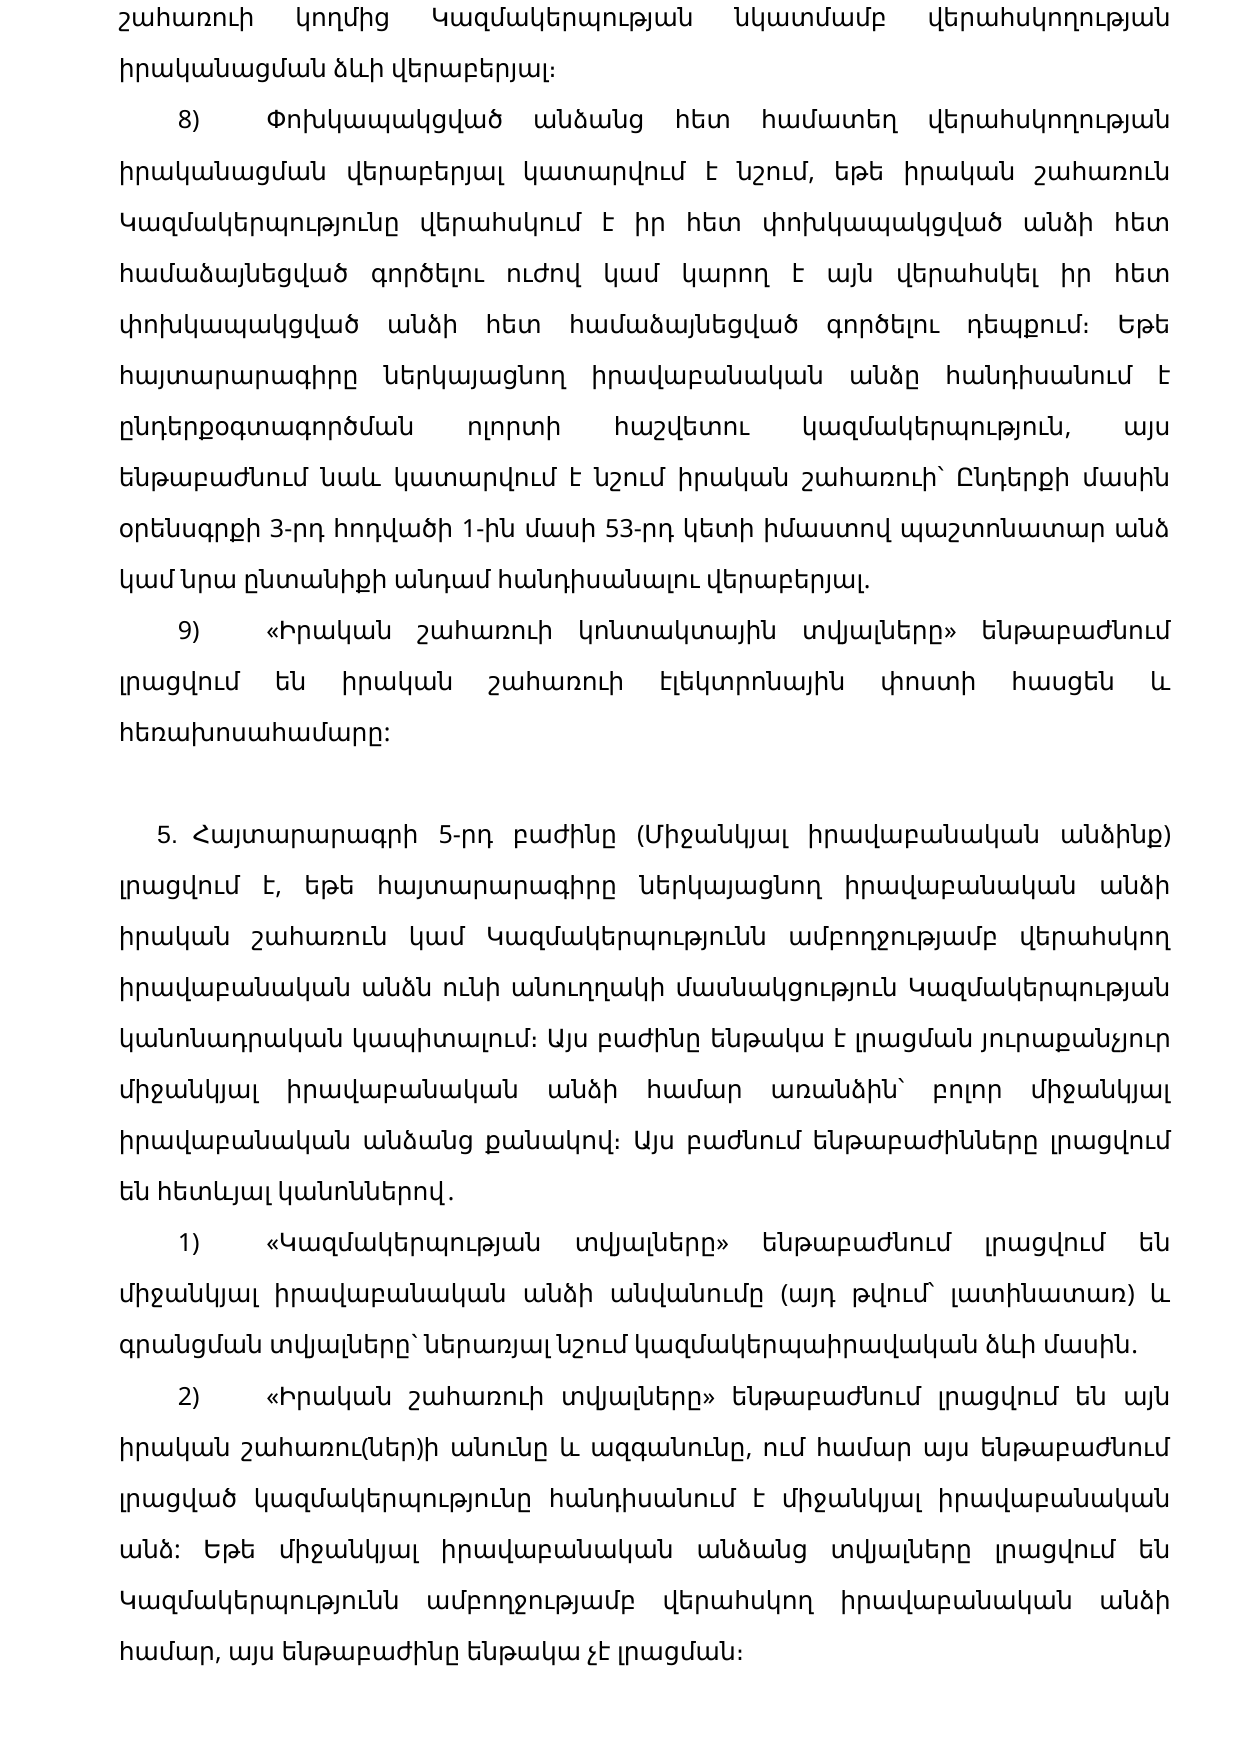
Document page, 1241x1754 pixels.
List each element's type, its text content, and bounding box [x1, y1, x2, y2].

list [118, 0, 1171, 85]
list «Իրական շահառուի կոնտակտային տվյալները» ենթաբաժնում լրացվում են իրական շահառուի էլեկտրոնային փոստի հասցեն և հեռախոսահամարը: [118, 612, 1171, 749]
list «Կազմակերպության տվյալները» ենթաբաժնում լրացվում են միջանկյալ իրավաբանական անձի անվանումը (այդ թվում՝ լատինատառ) և գրանցման տվյալները` ներառյալ նշում կազմակերպաիրավական ձևի մասին. [118, 1225, 1171, 1361]
list Հայտարարագրի 5-րդ բաժինը (Միջանկյալ իրավաբանական անձինք) լրացվում է, եթե հայտարարագիրը ներկայացնող իրավաբանական անձի իրական շահառուն կամ Կազմակերպությունն ամբողջությամբ վերահսկող իրավաբանական անձն ունի անուղղակի մասնակցություն Կազմակերպության կանոնադրական կապիտալում։ Այս բաժինը ենթակա է լրացման յուրաքանչյուր միջանկյալ իրավաբանական անձի համար առանձին՝ բոլոր միջանկյալ իրավաբանական անձանց քանակով։ Այս բաժնում ենթաբաժինները լրացվում են հետևյալ կանոններով․ [118, 817, 1171, 1208]
list «Իրական շահառուի տվյալները» ենթաբաժնում լրացվում են այն իրական շահառու(ներ)ի անունը և ազգանունը, ում համար այս ենթաբաժնում լրացված կազմակերպությունը հանդիսանում է միջանկյալ իրավաբանական անձ: Եթե միջանկյալ իրավաբանական անձանց տվյալները լրացվում են Կազմակերպությունն ամբողջությամբ վերահսկող իրավաբանական անձի համար, այս ենթաբաժինը ենթակա չէ լրացման։ [118, 1378, 1171, 1667]
list Փոխկապակցված անձանց հետ համատեղ վերահսկողության իրականացման վերաբերյալ կատարվում է նշում, եթե իրական շահառուն Կազմակերպությունը վերահսկում է իր հետ փոխկապակցված անձի հետ համաձայնեցված գործելու ուժով կամ կարող է այն վերահսկել իր հետ փոխկապակցված անձի հետ համաձայնեցված գործելու դեպքում։ Եթե հայտարարագիրը ներկայացնող իրավաբանական անձը հանդիսանում է ընդերքօգտագործման ոլորտի հաշվետու կազմակերպություն, այս ենթաբաժնում նաև կատարվում է նշում իրական շահառուի՝ Ընդերքի մասին օրենսգրքի 3-րդ հոդվածի 1-ին մասի 53-րդ կետի իմաստով պաշտոնատար անձ կամ նրա ընտանիքի անդամ հանդիսանալու վերաբերյալ. [118, 102, 1171, 596]
